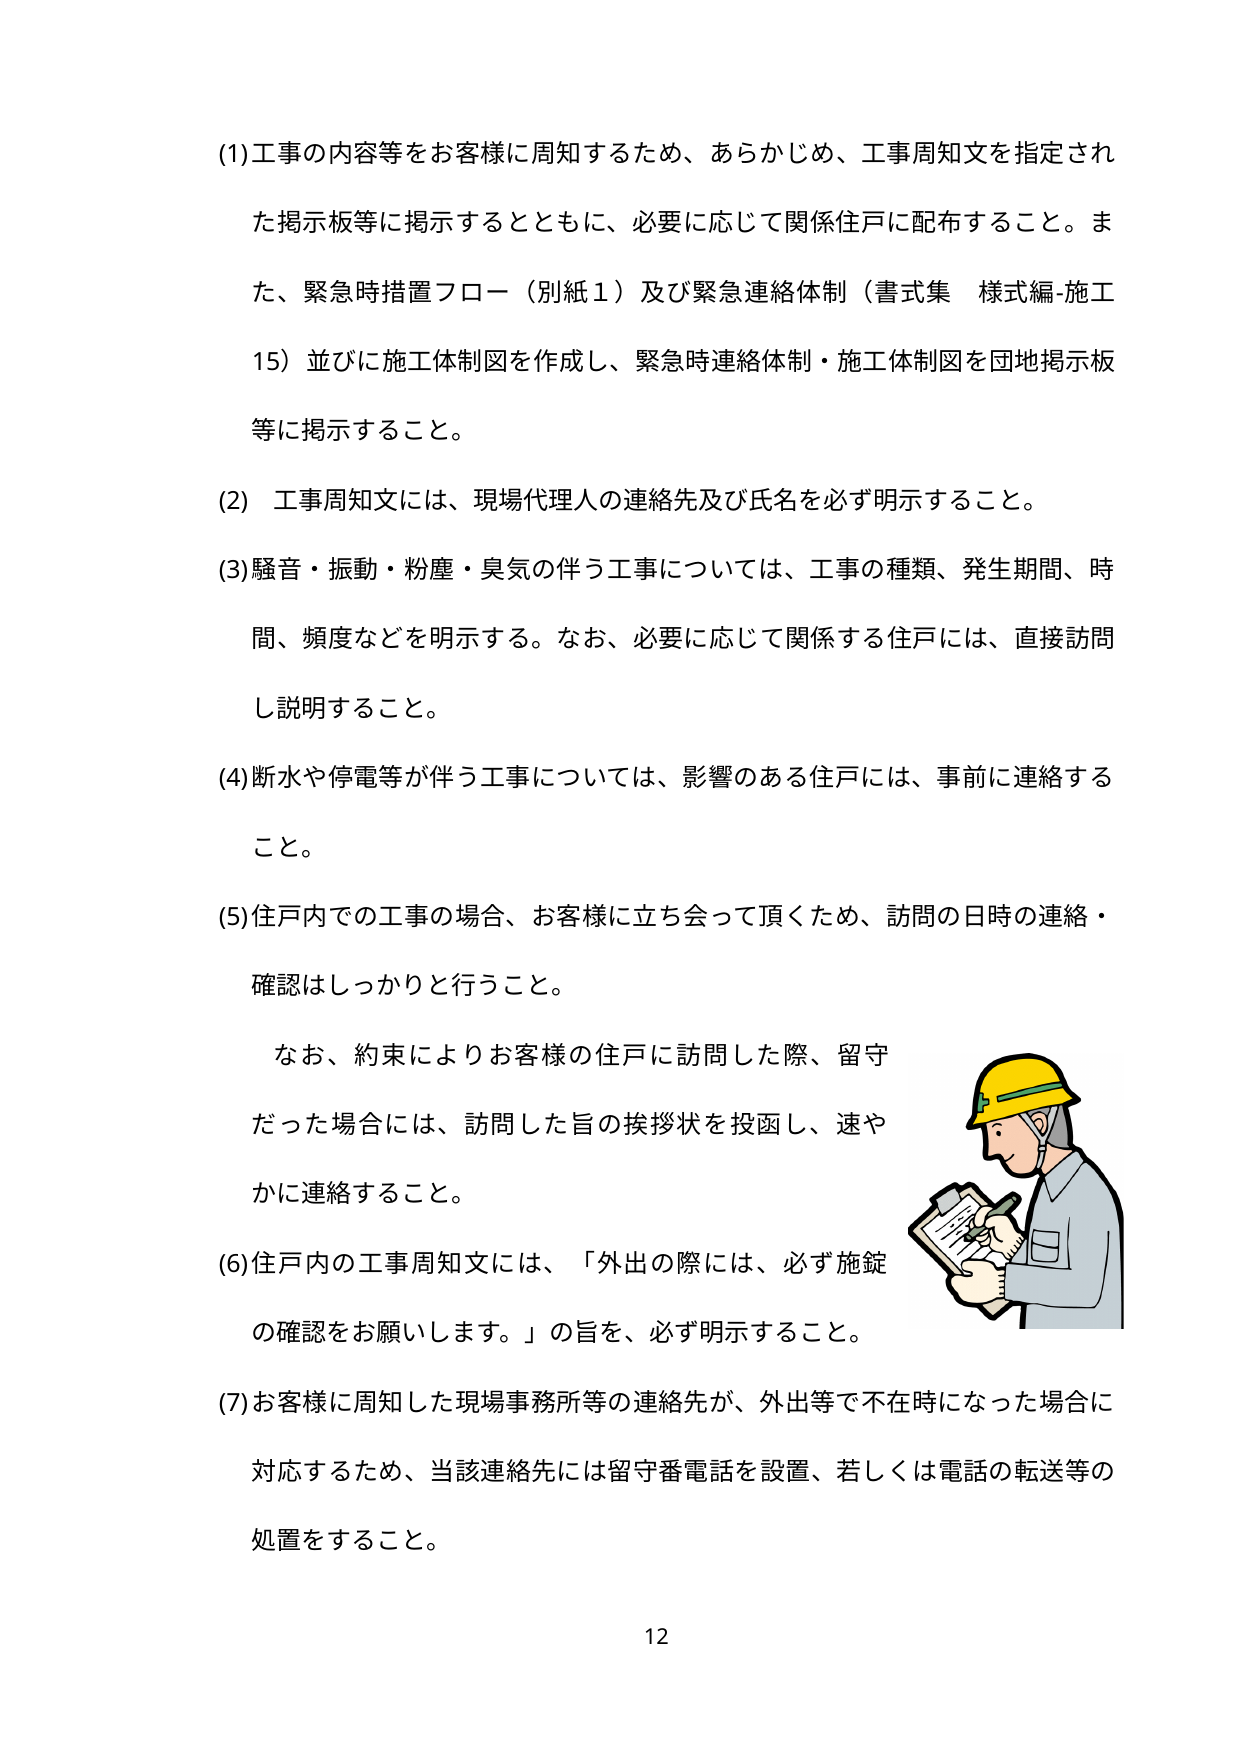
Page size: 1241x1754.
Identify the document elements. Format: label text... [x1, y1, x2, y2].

list 住戸内での工事の場合、お客様に立ち会って頂くため、訪問の日時の連絡・確認はしっかりと行うこと。 [219, 810, 1116, 949]
list 住戸内の工事周知文には、「外出の際には、必ず施錠の確認をお願いします。」の旨を、必ず明示すること。 [219, 1157, 1116, 1296]
list お客様に周知した現場事務所等の連絡先が、外出等で不在時になった場合に対応するため、当該連絡先には留守番電話を設置、若しくは電話の転送等の処置をすること。 [219, 1296, 1116, 1504]
picture [907, 983, 1124, 1259]
text なお、約束によりお客様の住戸に訪問した際、留守だった場合には、訪問した旨の挨拶状を投函し、速やかに連絡すること。 [252, 949, 1116, 1157]
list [219, 117, 1116, 394]
list 騒音・振動・粉塵・臭気の伴う工事については、工事の種類、発生期間、時間、頻度などを明示する。なお、必要に応じて関係する住戸には、直接訪問し説明すること。 [219, 463, 1116, 672]
list 工事周知文には、現場代理人の連絡先及び氏名を必ず明示すること。 [219, 394, 1116, 463]
list 断水や停電等が伴う工事については、影響のある住戸には、事前に連絡すること。 [219, 672, 1116, 810]
text 2 工事周知文の管理について [208, 1539, 1116, 1608]
